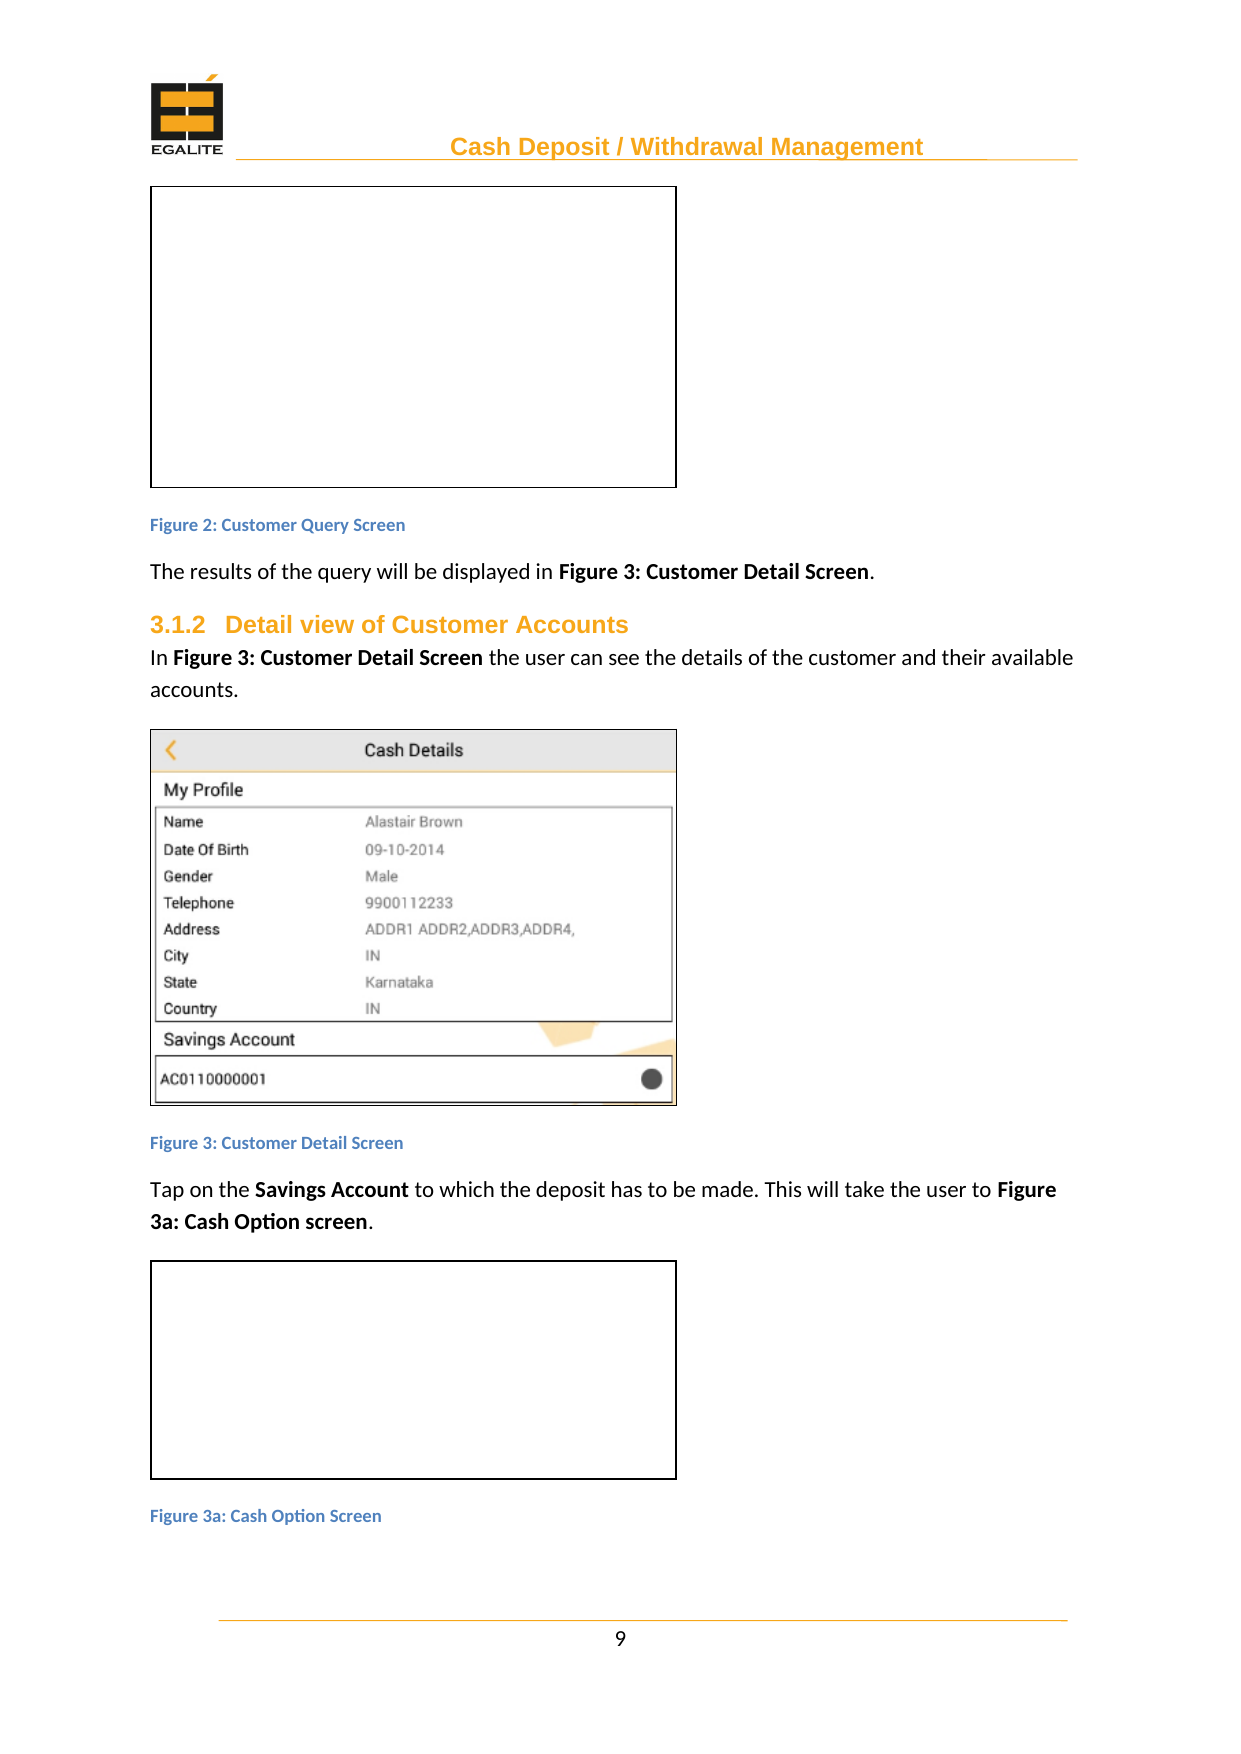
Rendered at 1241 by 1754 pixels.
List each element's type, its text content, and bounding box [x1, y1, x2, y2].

text Figure 2: Customer Query Screen [150, 513, 1090, 536]
text The results of the query will be displayed in Figure 3: Customer Detail Screen. [150, 557, 1090, 585]
text Figure 3a: Cash Option Screen [150, 1505, 1090, 1528]
text Figure 3: Customer Detail Screen [150, 1131, 1090, 1154]
picture [150, 73, 224, 156]
subtitle Detail view of Customer Accounts [150, 610, 1090, 639]
text Tap on the Savings Account to which the deposit has to be made. This will take the user to Figure 3a: Cash Option screen. [150, 1175, 1090, 1235]
picture [151, 730, 676, 1105]
text In Figure 3: Customer Detail Screen the user can see the details of the customer and their available accounts. [150, 643, 1090, 703]
